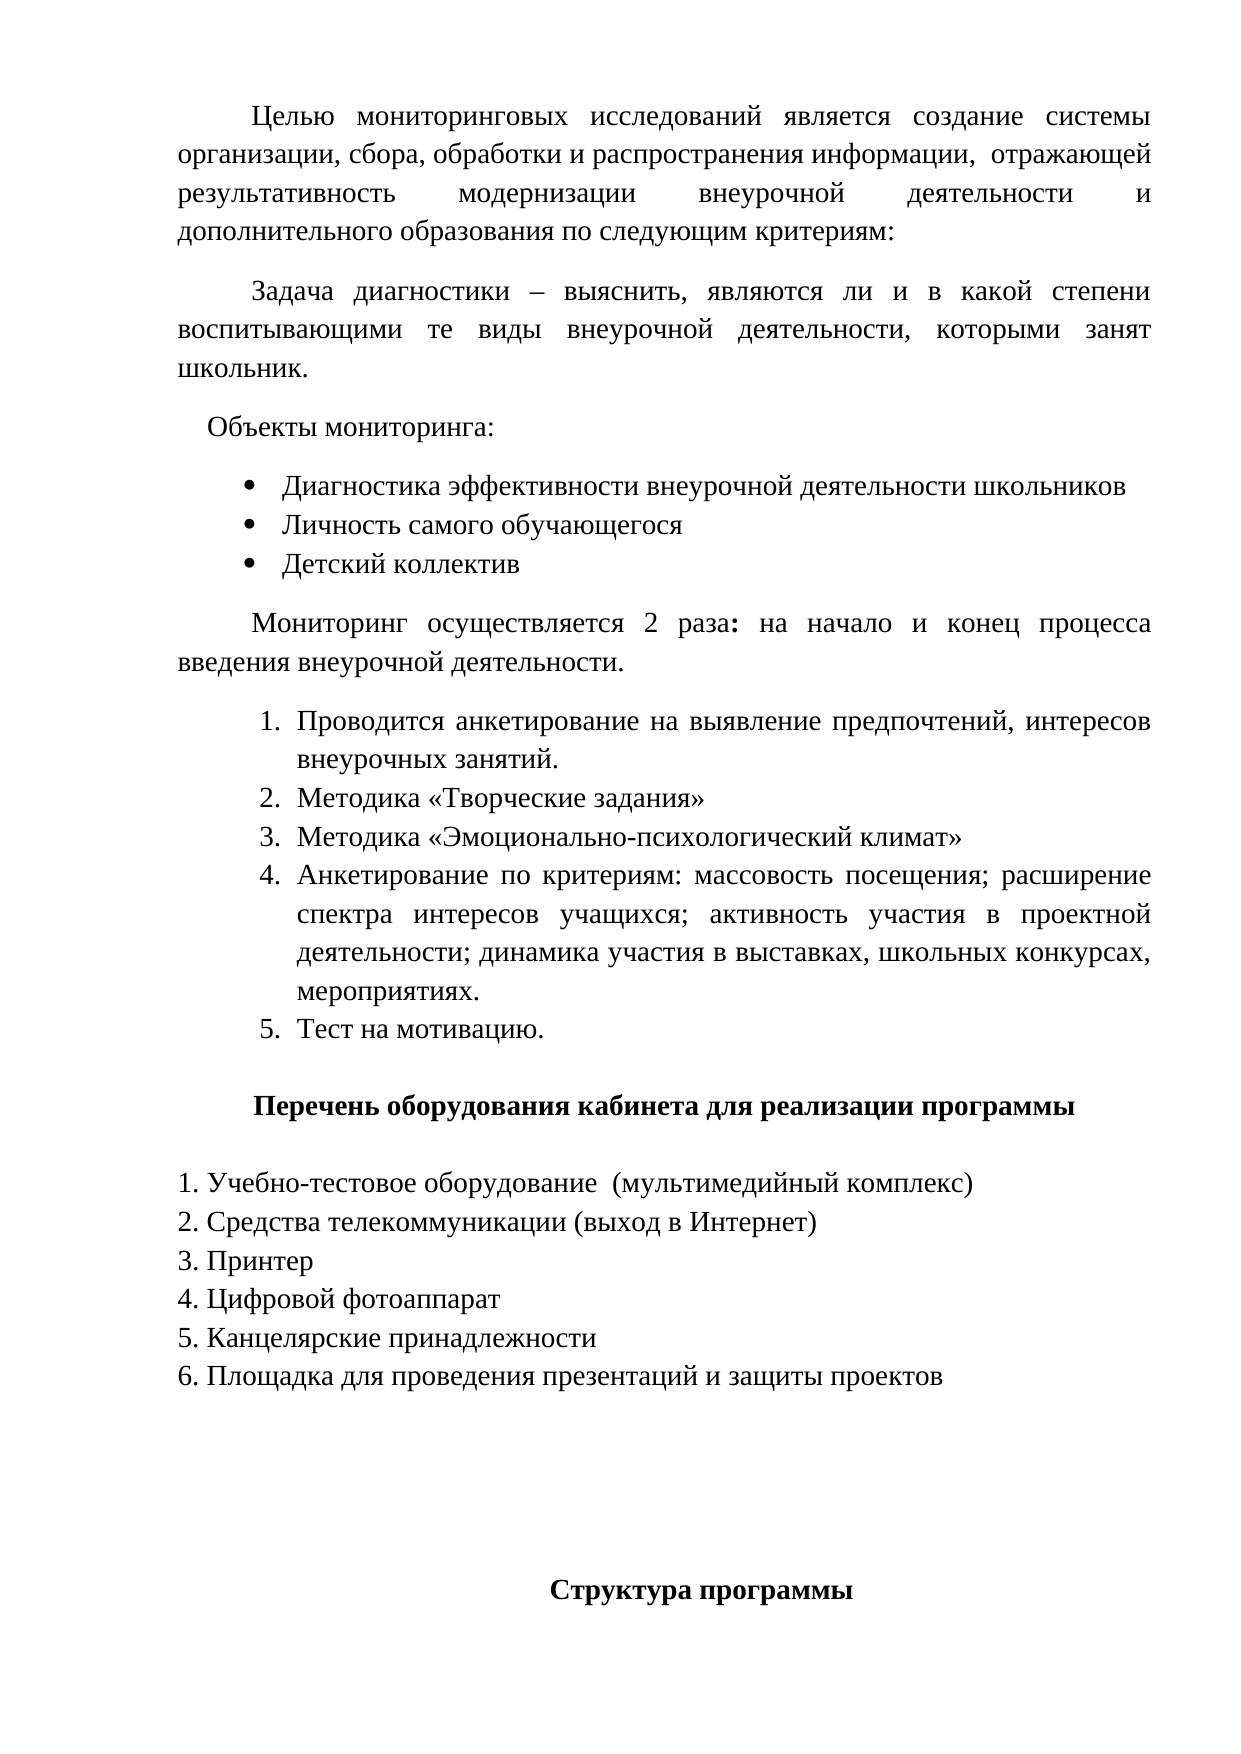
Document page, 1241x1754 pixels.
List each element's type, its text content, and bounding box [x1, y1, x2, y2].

list Анкетирование по критериям: массовость посещения; расширение спектра интересов учащихся; активность участия в проектной деятельности; динамика участия в выставках, школьных конкурсах, мероприятиях. [259, 857, 1152, 1006]
list Личность самого обучающегося [244, 507, 1152, 541]
list Тест на мотивацию. [259, 1011, 1152, 1045]
text 1. Учебно-тестовое оборудование (мультимедийный комплекс) [177, 1166, 1152, 1199]
text Перечень оборудования кабинета для реализации программы [177, 1088, 1152, 1122]
list Методика «Творческие задания» [259, 780, 1152, 814]
list Методика «Эмоционально-психологический климат» [259, 819, 1152, 852]
text Целью мониторинговых исследований является создание системы организации, сбора, обработки и распространения информации, отражающей результативность модернизации внеурочной деятельности и дополнительного образования по следующим критериям: [177, 98, 1152, 247]
list Диагностика эффективности внеурочной деятельности школьников [244, 468, 1152, 502]
text 3. Принтер [177, 1243, 1152, 1276]
text Мониторинг осуществляется 2 раза: на начало и конец процесса введения внеурочной деятельности. [177, 605, 1152, 677]
text 5. Канцелярские принадлежности [177, 1320, 1152, 1353]
text Задача диагностики – выяснить, являются ли и в какой степени воспитывающими те виды внеурочной деятельности, которыми занят школьник. [177, 273, 1152, 383]
text 2. Средства телекоммуникации (выход в Интернет) [177, 1204, 1152, 1238]
text 6. Площадка для проведения презентаций и защиты проектов [177, 1358, 1152, 1392]
text Структура программы [251, 1572, 1152, 1605]
list Детский коллектив [244, 546, 1152, 579]
text 4. Цифровой фотоаппарат [177, 1281, 1152, 1315]
list Проводится анкетирование на выявление предпочтений, интересов внеурочных занятий. [259, 703, 1152, 775]
text Объекты мониторинга: [177, 409, 1152, 443]
